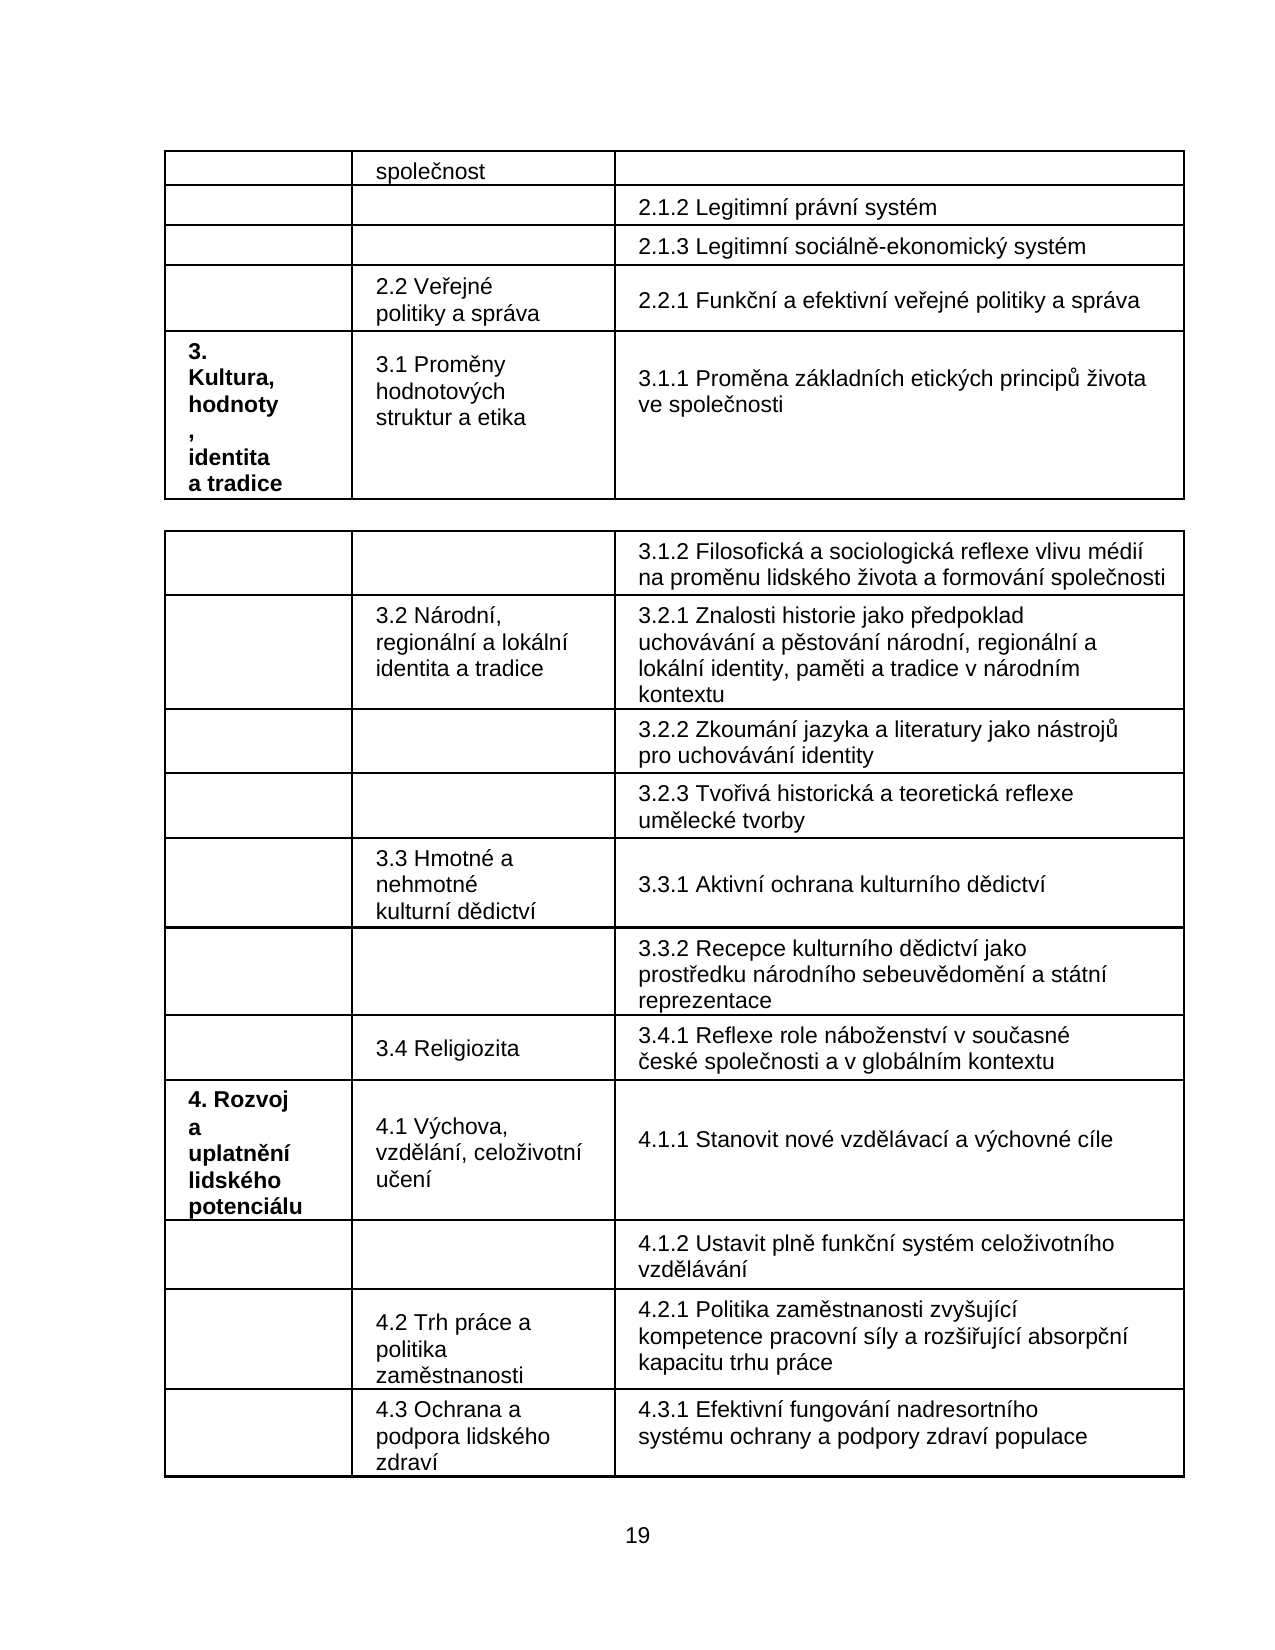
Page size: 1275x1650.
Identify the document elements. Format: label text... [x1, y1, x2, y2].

table_cell [166, 774, 351, 837]
table_cell 3.3.2 Recepce kulturního dědictví jako prostředku národního sebeuvědomění a státní reprezentace [616, 929, 1183, 1014]
table_cell 3.2.2 Zkoumání jazyka a literatury jako nástrojů pro uchovávání identity [616, 710, 1183, 772]
table_cell 4.2 Trh práce a politika zaměstnanosti [353, 1290, 614, 1388]
table_cell 4.3.1 Efektivní fungování nadresortního systému ochrany a podpory zdraví populace [616, 1390, 1183, 1475]
table_cell [166, 1221, 351, 1288]
table_cell 2.1.2 Legitimní právní systém [616, 186, 1183, 224]
table_cell [353, 929, 614, 1014]
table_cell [353, 152, 614, 184]
table_cell 4.1.1 Stanovit nové vzdělávací a výchovné cíle [616, 1081, 1183, 1219]
table_cell [166, 186, 351, 224]
table_cell 2.2.1 Funkční a efektivní veřejné politiky a správa [616, 266, 1183, 330]
table_cell 3. Kultura, hodnoty, identita a tradice [166, 332, 351, 497]
table_cell [353, 226, 614, 263]
table_cell 4.1 Výchova, vzdělání, celoživotní učení [353, 1081, 614, 1219]
table_cell [353, 186, 614, 224]
table_cell [166, 596, 351, 708]
table_cell [166, 710, 351, 772]
table_cell 3.4.1 Reflexe role náboženství v současné české společnosti a v globálním kontextu [616, 1016, 1183, 1078]
table_cell [166, 839, 351, 926]
table_cell 2.1.3 Legitimní sociálně-ekonomický systém [616, 226, 1183, 263]
table_cell 4. Rozvoj a uplatnění lidského potenciálu [166, 1081, 351, 1219]
table_cell 4.3 Ochrana a podpora lidského zdraví [353, 1390, 614, 1475]
table_cell 3.4 Religiozita [353, 1016, 614, 1078]
table_cell 2.2 Veřejné politiky a správa [353, 266, 614, 330]
table_cell [166, 1390, 351, 1475]
table_cell 3.2.3 Tvořivá historická a teoretická reflexe umělecké tvorby [616, 774, 1183, 837]
table_header [353, 532, 614, 594]
table_cell 3.3 Hmotné a nehmotné kulturní dědictví [353, 839, 614, 926]
table_header 3.1.2 Filosofická a sociologická reflexe vlivu médií na proměnu lidského života a formování společnosti [616, 532, 1183, 594]
table_cell [166, 929, 351, 1014]
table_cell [616, 152, 1183, 184]
table_cell 3.1 Proměny hodnotových struktur a etika [353, 332, 614, 497]
table_cell [166, 226, 351, 263]
table_cell [166, 1016, 351, 1078]
table_cell [166, 266, 351, 330]
table_cell [166, 1290, 351, 1388]
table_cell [166, 152, 351, 184]
table_cell 3.1.1 Proměna základních etických principů života ve společnosti [616, 332, 1183, 497]
table_cell 4.1.2 Ustavit plně funkční systém celoživotního vzdělávání [616, 1221, 1183, 1288]
table_cell 3.2 Národní, regionální a lokální identita a tradice [353, 596, 614, 708]
table_cell [353, 774, 614, 837]
table_cell 3.2.1 Znalosti historie jako předpoklad uchovávání a pěstování národní, regionální a lokální identity, paměti a tradice v národním kontextu [616, 596, 1183, 708]
table_cell [353, 1221, 614, 1288]
table_header [166, 532, 351, 594]
table_cell 4.2.1 Politika zaměstnanosti zvyšující kompetence pracovní síly a rozšiřující absorpční kapacitu trhu práce [616, 1290, 1183, 1388]
table_cell [353, 710, 614, 772]
table_cell 3.3.1 Aktivní ochrana kulturního dědictví [616, 839, 1183, 926]
